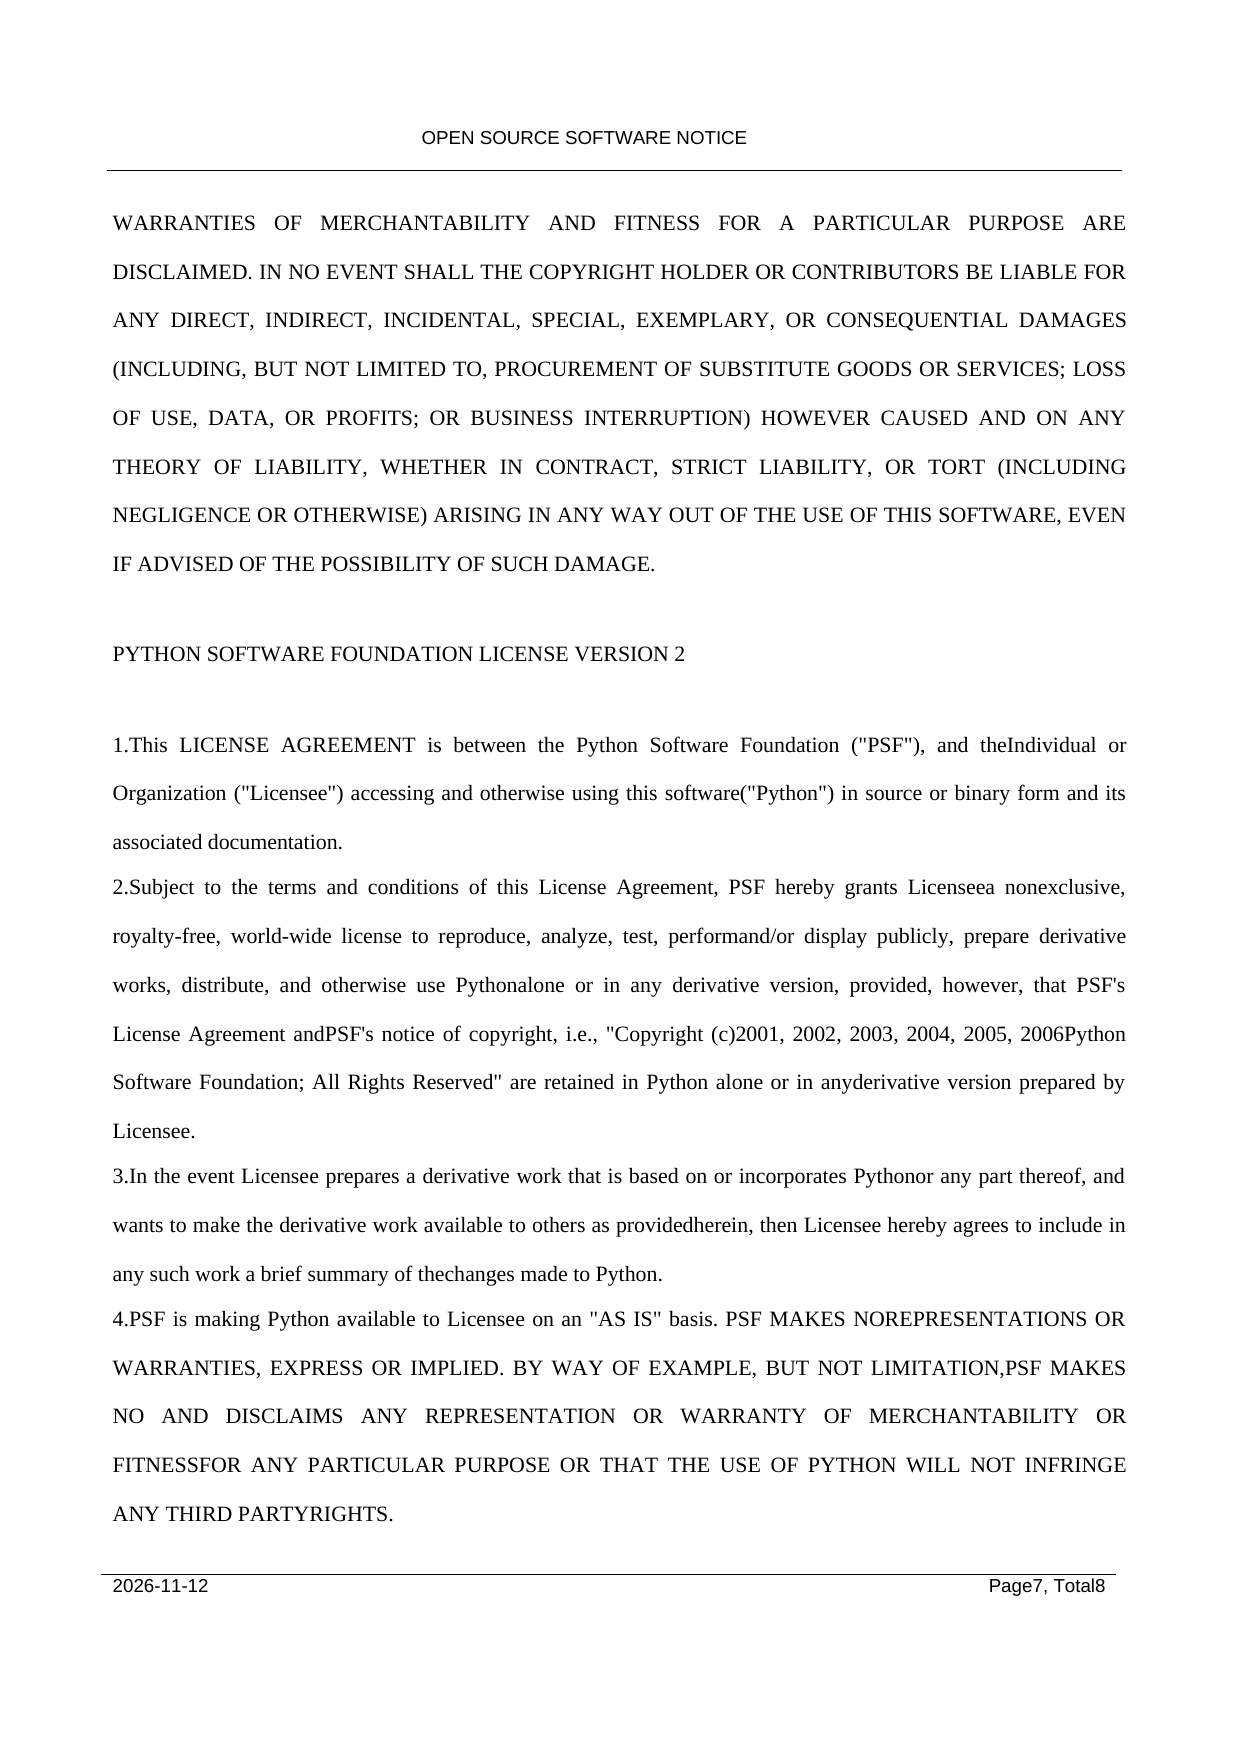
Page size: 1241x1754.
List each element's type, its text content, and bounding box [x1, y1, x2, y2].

text 4.PSF is making Python available to Licensee on an "AS IS" basis. PSF MAKES NOREPRESENTATIONS OR WARRANTIES, EXPRESS OR IMPLIED. BY WAY OF EXAMPLE, BUT NOT LIMITATION,PSF MAKES NO AND DISCLAIMS ANY REPRESENTATION OR WARRANTY OF MERCHANTABILITY OR FITNESSFOR ANY PARTICULAR PURPOSE OR THAT THE USE OF PYTHON WILL NOT INFRINGE ANY THIRD PARTYRIGHTS. [112, 1302, 1128, 1529]
text 3.In the event Licensee prepares a derivative work that is based on or incorporates Pythonor any part thereof, and wants to make the derivative work available to others as providedherein, then Licensee hereby agrees to include in any such work a brief summary of thechanges made to Python. [112, 1159, 1128, 1289]
text PYTHON SOFTWARE FOUNDATION LICENSE VERSION 2 [112, 638, 1128, 670]
text 2.Subject to the terms and conditions of this License Agreement, PSF hereby grants Licenseea nonexclusive, royalty-free, world-wide license to reproduce, analyze, test, performand/or display publicly, prepare derivative works, distribute, and otherwise use Pythonalone or in any derivative version, provided, however, that PSF's License Agreement andPSF's notice of copyright, i.e., "Copyright (c)2001, 2002, 2003, 2004, 2005, 2006Python Software Foundation; All Rights Reserved" are retained in Python alone or in anyderivative version prepared by Licensee. [112, 871, 1128, 1147]
text 1.This LICENSE AGREEMENT is between the Python Software Foundation ("PSF"), and theIndividual or Organization ("Licensee") accessing and otherwise using this software("Python") in source or binary form and its associated documentation. [112, 728, 1128, 858]
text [112, 206, 1128, 580]
